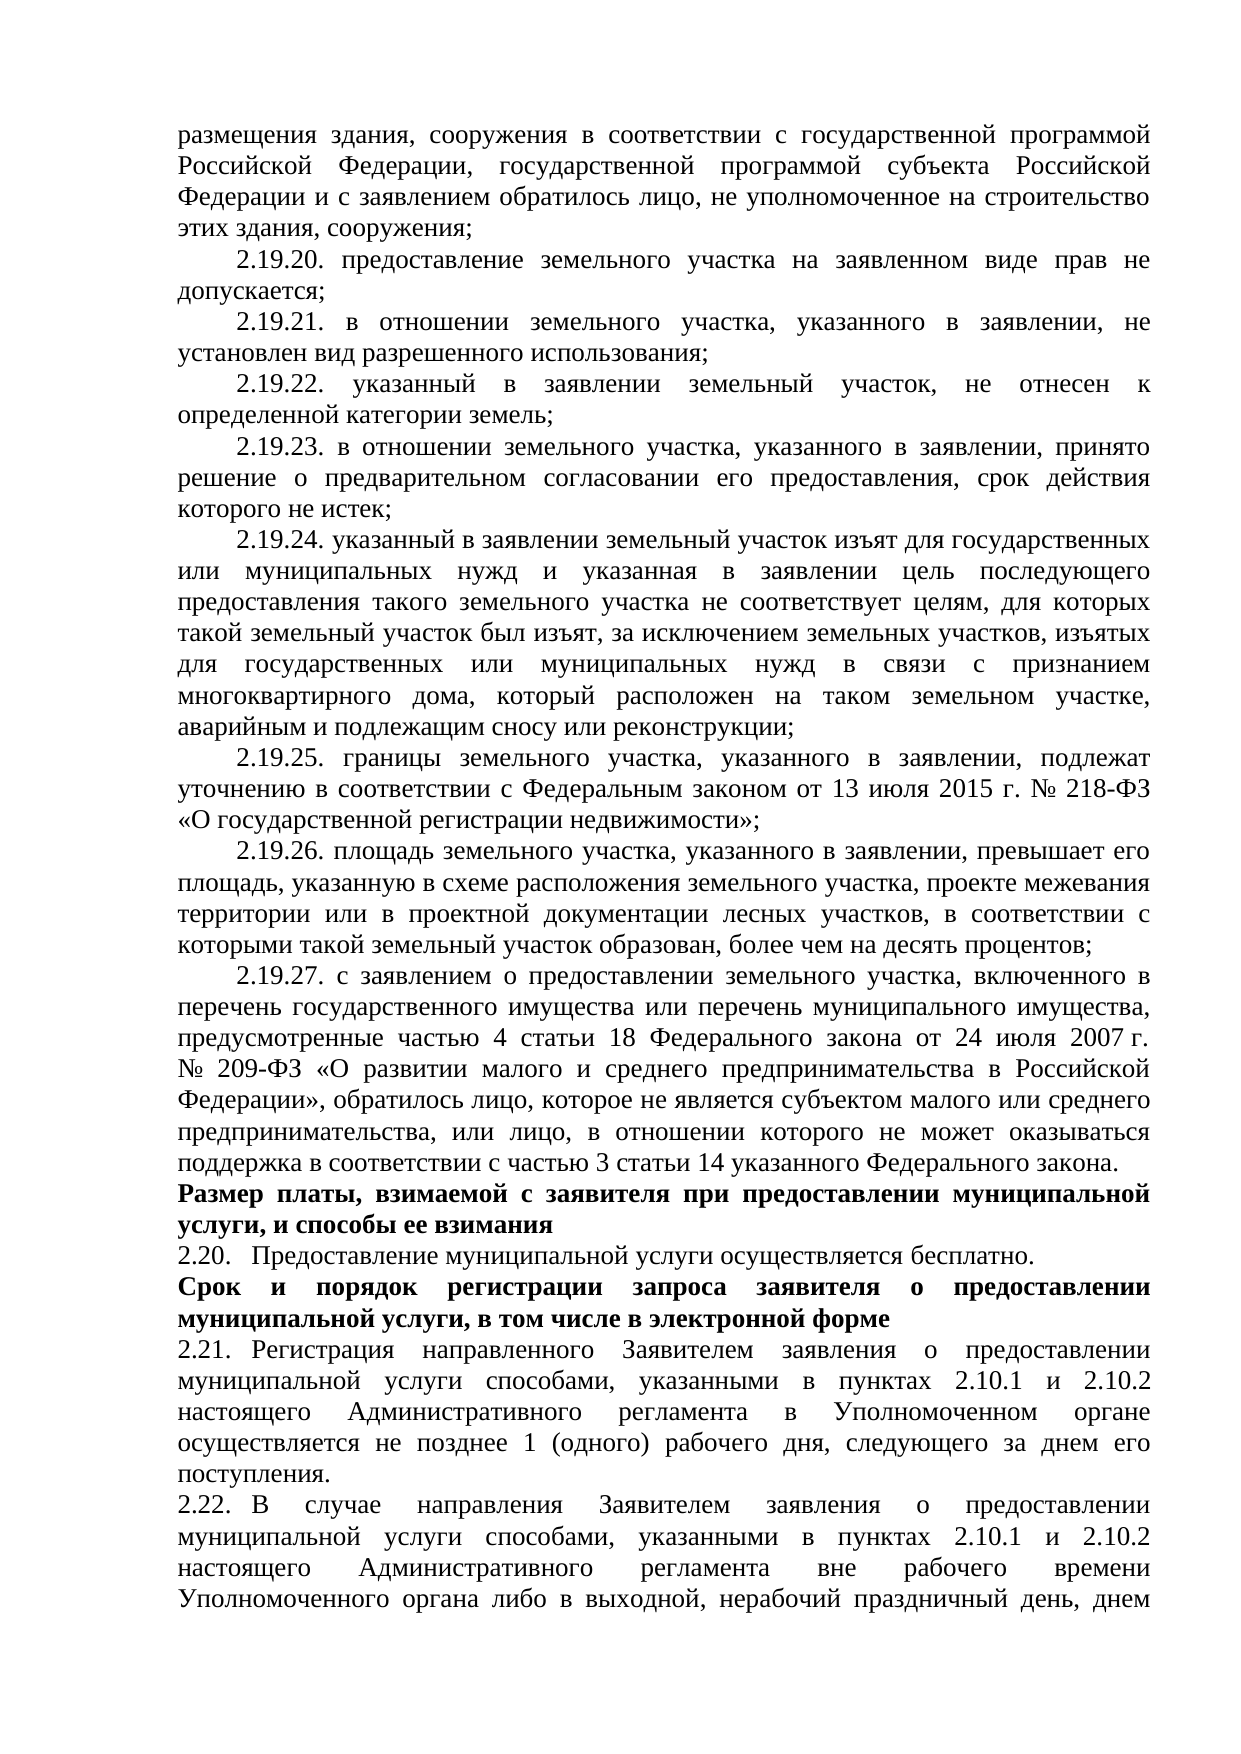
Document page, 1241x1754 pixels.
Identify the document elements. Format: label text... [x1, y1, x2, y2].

text Размер платы, взимаемой с заявителя при предоставлении муниципальной услуги, и способы ее взимания [177, 1177, 1152, 1239]
text 2.19.24. указанный в заявлении земельный участок изъят для государственных или муниципальных нужд и указанная в заявлении цель последующего предоставления такого земельного участка не соответствует целям, для которых такой земельный участок был изъят, за исключением земельных участков, изъятых для государственных или муниципальных нужд в связи с признанием многоквартирного дома, который расположен на таком земельном участке, аварийным и подлежащим сносу или реконструкции; [177, 523, 1152, 741]
list Регистрация направленного Заявителем заявления о предоставлении муниципальной услуги способами, указанными в пунктах 2.10.1 и 2.10.2 настоящего Административного регламента в Уполномоченном органе осуществляется не позднее 1 (одного) рабочего дня, следующего за днем его поступления. [177, 1333, 1152, 1488]
list Предоставление муниципальной услуги осуществляется бесплатно. [177, 1239, 1152, 1271]
text 2.19.21. в отношении земельного участка, указанного в заявлении, не установлен вид разрешенного использования; [177, 305, 1152, 367]
text 2.19.26. площадь земельного участка, указанного в заявлении, превышает его площадь, указанную в схеме расположения земельного участка, проекте межевания территории или в проектной документации лесных участков, в соответствии с которыми такой земельный участок образован, более чем на десять процентов; [177, 834, 1152, 959]
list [177, 1488, 1152, 1613]
text 2.19.20. предоставление земельного участка на заявленном виде прав не допускается; [177, 243, 1152, 305]
text 2.19.27. с заявлением о предоставлении земельного участка, включенного в перечень государственного имущества или перечень муниципального имущества, предусмотренные частью 4 статьи 18 Федерального закона от 24 июля 2007 г. № 209-ФЗ «О развитии малого и среднего предпринимательства в Российской Федерации», обратилось лицо, которое не является субъектом малого или среднего предпринимательства, или лицо, в отношении которого не может оказываться поддержка в соответствии с частью 3 статьи 14 указанного Федерального закона. [177, 959, 1152, 1177]
text 2.19.23. в отношении земельного участка, указанного в заявлении, принято решение о предварительном согласовании его предоставления, срок действия которого не истек; [177, 429, 1152, 523]
text 2.19.25. границы земельного участка, указанного в заявлении, подлежат уточнению в соответствии с Федеральным законом от 13 июля 2015 г. № 218-ФЗ «О государственной регистрации недвижимости»; [177, 741, 1152, 834]
text 2.19.22. указанный в заявлении земельный участок, не отнесен к определенной категории земель; [177, 367, 1152, 429]
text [177, 118, 1152, 243]
text Срок и порядок регистрации запроса заявителя о предоставлении муниципальной услуги, в том числе в электронной форме [177, 1271, 1152, 1333]
